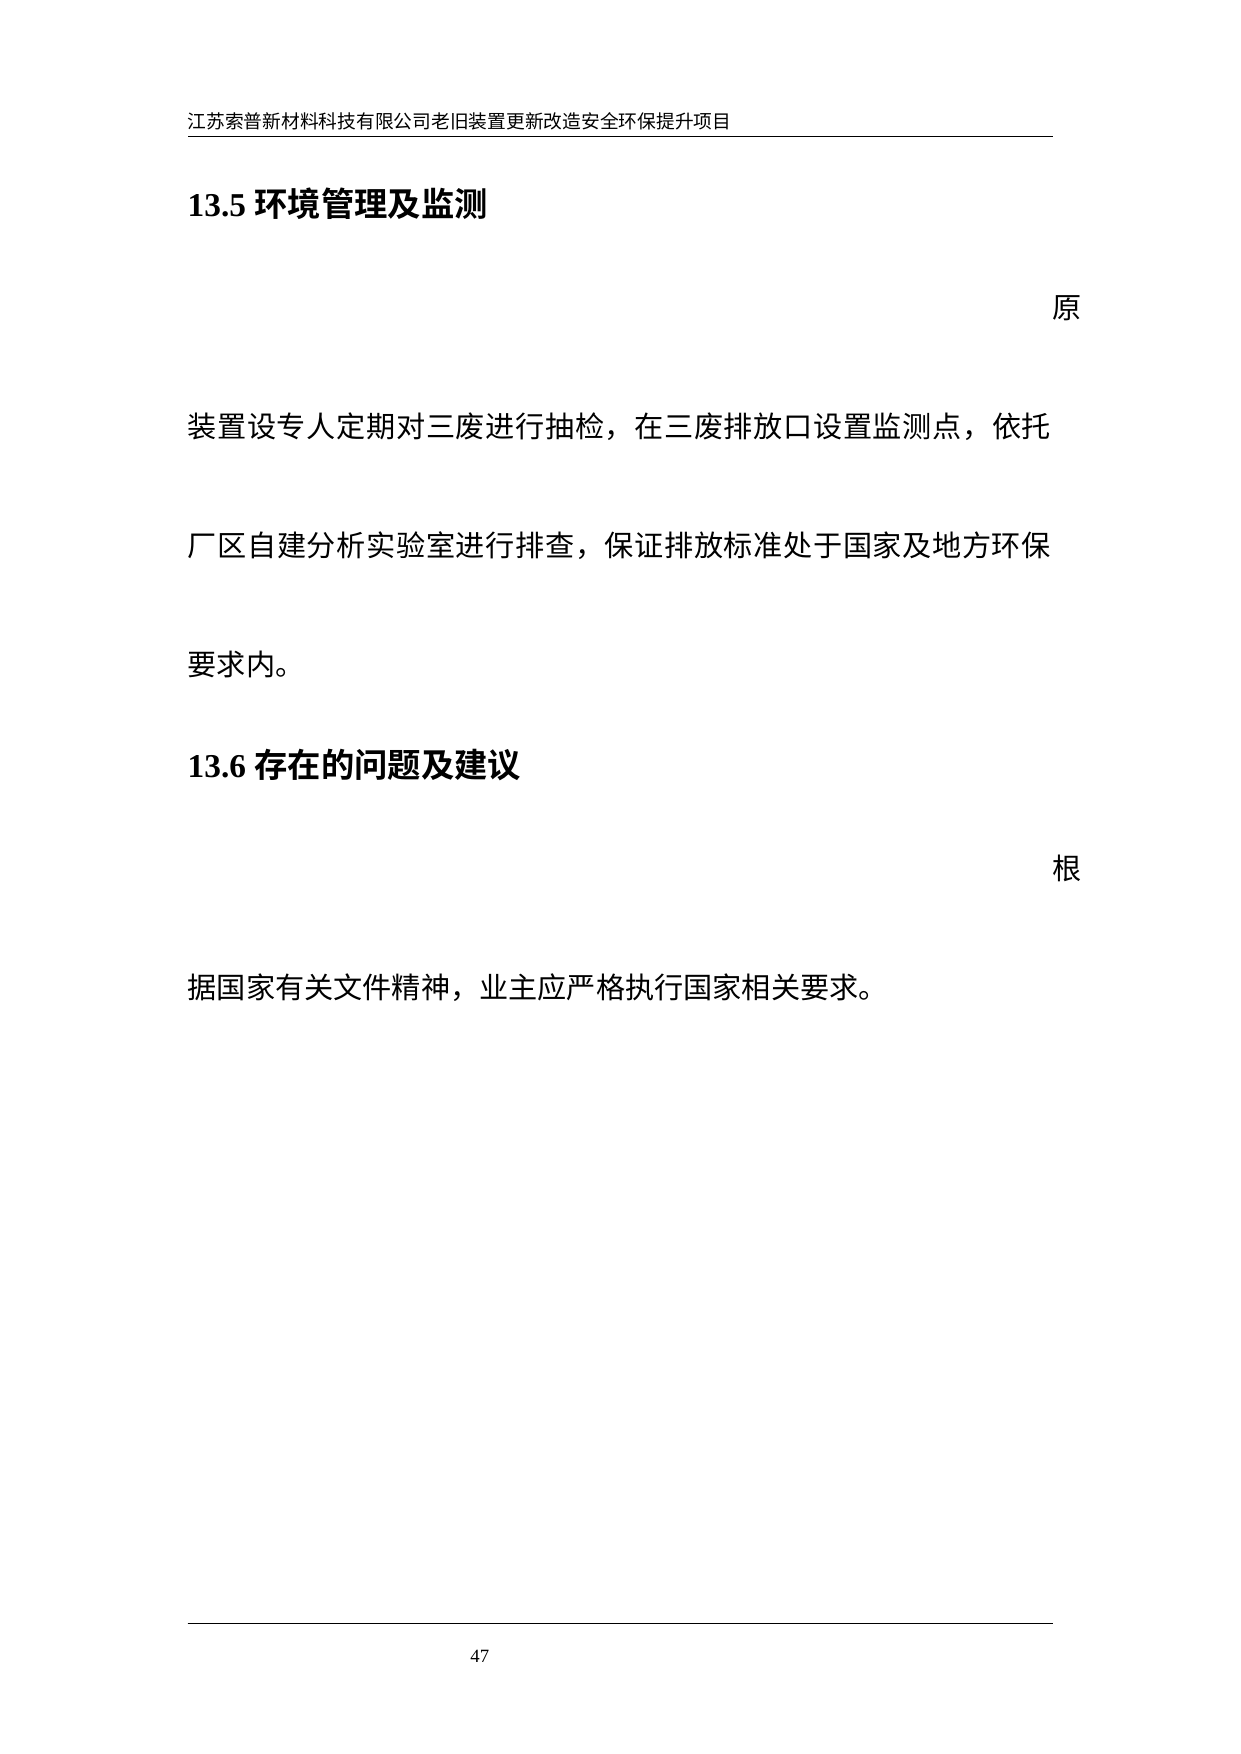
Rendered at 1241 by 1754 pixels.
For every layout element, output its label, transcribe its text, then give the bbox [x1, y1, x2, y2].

subtitle 存在的问题及建议 [187, 724, 1053, 803]
subtitle 环境管理及监测 [187, 163, 1053, 242]
text 根据国家有关文件精神，业主应严格执行国家相关要求。 [187, 827, 1053, 1026]
text 原装置设专人定期对三废进行抽检，在三废排放口设置监测点，依托厂区自建分析实验室进行排查，保证排放标准处于国家及地方环保要求内。 [187, 266, 1053, 703]
